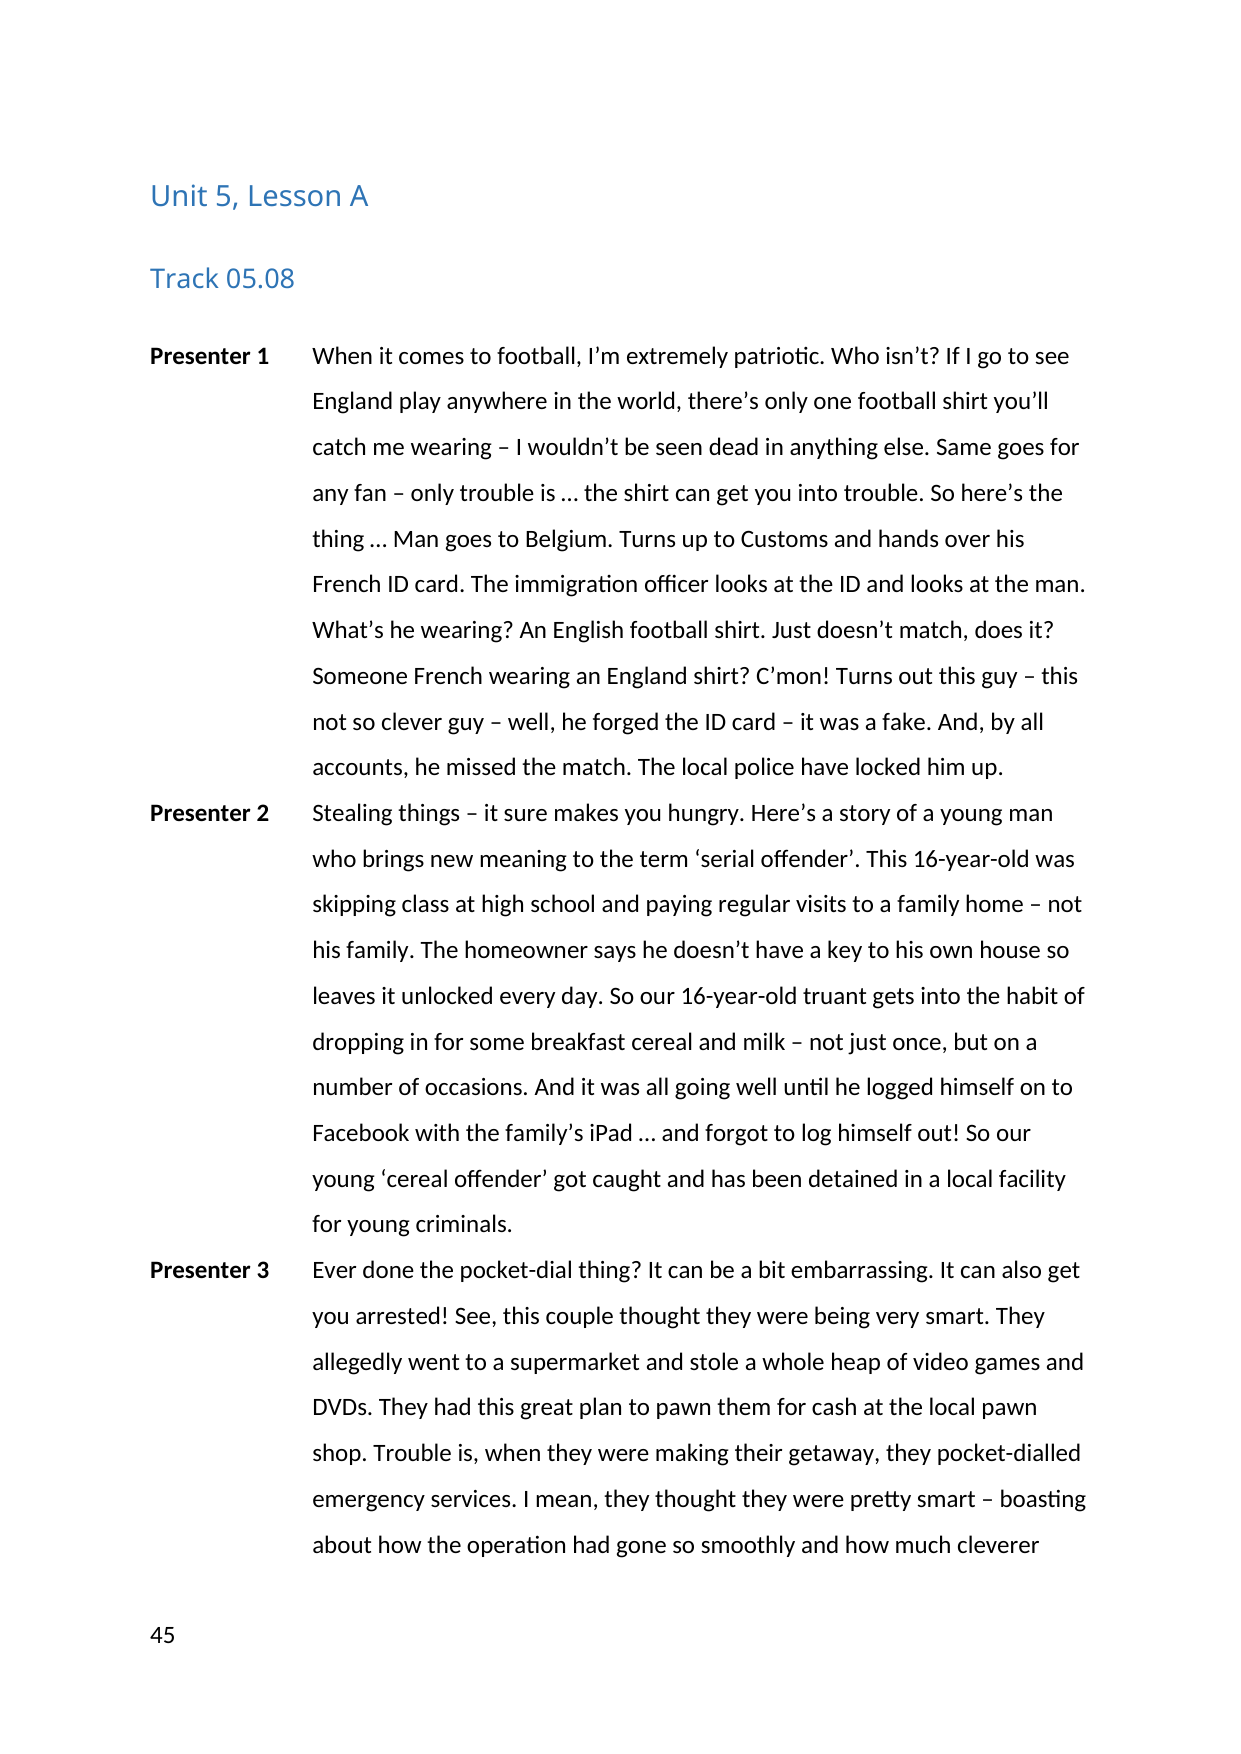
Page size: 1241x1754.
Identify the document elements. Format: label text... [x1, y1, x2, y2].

text Presenter 2 Stealing things – it sure makes you hungry. Here’s a story of a young man who brings new meaning to the term ‘serial offender’. This 16-year-old was skipping class at high school and paying regular visits to a family home – not his family. The homeowner says he doesn’t have a key to his own house so leaves it unlocked every day. So our 16-year-old truant gets into the habit of dropping in for some breakfast cereal and milk – not just once, but on a number of occasions. And it was all going well until he logged himself on to Facebook with the family’s iPad … and forgot to log himself out! So our young ‘cereal offender’ got caught and has been detained in a local facility for young criminals. [150, 797, 1090, 1239]
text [150, 1254, 1090, 1559]
text Presenter 1 When it comes to football, I’m extremely patriotic. Who isn’t? If I go to see England play anywhere in the world, there’s only one football shirt you’ll catch me wearing – I wouldn’t be seen dead in anything else. Same goes for any fan – only trouble is … the shirt can get you into trouble. So here’s the thing … Man goes to Belgium. Turns up to Customs and hands over his French ID card. The immigration officer looks at the ID and looks at the man. What’s he wearing? An English football shirt. Just doesn’t match, does it? Someone French wearing an England shirt? C’mon! Turns out this guy – this not so clever guy – well, he forged the ID card – it was a fake. And, by all accounts, he missed the match. The local police have locked him up. [150, 340, 1090, 782]
subtitle Unit 5, Lesson A [150, 175, 1090, 215]
subtitle Track 05.08 [150, 259, 1090, 296]
